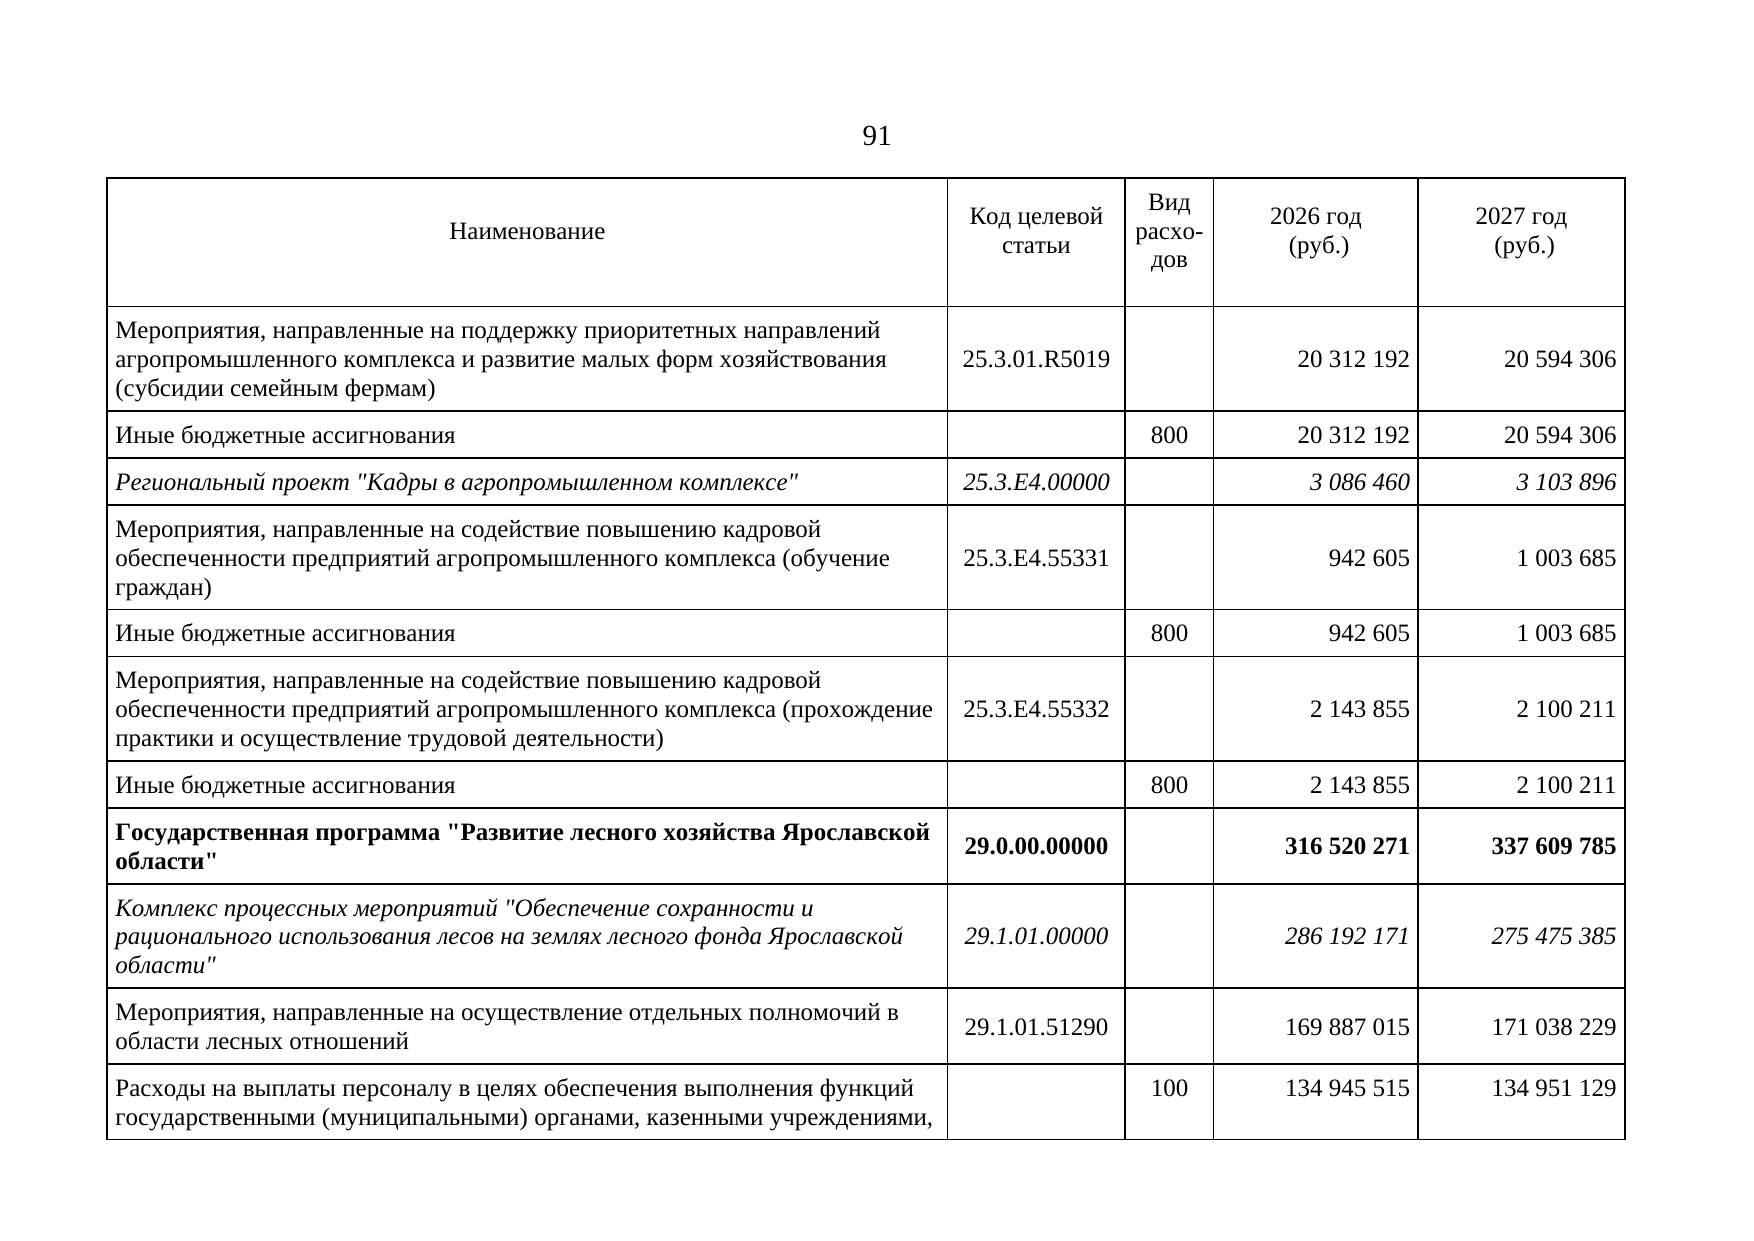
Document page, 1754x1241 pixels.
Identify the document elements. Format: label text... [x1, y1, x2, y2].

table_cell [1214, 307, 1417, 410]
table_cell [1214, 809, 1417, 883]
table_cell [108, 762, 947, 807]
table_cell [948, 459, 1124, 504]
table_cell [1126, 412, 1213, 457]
table_header Код целевой статьи [948, 179, 1124, 306]
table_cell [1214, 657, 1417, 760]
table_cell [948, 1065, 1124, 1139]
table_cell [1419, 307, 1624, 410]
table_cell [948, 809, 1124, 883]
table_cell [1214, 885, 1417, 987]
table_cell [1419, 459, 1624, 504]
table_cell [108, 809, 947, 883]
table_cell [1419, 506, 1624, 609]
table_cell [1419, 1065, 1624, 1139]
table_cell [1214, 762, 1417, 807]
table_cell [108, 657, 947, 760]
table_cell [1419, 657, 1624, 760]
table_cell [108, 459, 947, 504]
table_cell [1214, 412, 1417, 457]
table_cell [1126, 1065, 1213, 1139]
table_header Наименование [108, 179, 947, 306]
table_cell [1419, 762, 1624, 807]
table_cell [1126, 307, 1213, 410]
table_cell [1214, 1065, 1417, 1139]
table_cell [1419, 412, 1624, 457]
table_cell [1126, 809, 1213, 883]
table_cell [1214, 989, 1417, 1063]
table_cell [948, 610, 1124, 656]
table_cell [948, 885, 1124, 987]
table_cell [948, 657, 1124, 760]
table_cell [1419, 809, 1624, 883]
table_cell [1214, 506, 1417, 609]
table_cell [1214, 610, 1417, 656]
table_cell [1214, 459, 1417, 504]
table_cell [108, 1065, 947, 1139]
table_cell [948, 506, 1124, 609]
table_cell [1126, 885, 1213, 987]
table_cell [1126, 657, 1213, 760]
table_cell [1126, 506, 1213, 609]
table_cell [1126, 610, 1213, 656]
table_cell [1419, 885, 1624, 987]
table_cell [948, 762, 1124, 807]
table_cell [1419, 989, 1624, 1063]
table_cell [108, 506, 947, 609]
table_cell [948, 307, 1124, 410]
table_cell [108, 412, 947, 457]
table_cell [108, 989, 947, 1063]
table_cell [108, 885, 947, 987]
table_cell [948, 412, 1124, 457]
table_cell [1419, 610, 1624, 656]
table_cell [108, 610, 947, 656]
table_header 2027 год (руб.) [1419, 179, 1624, 306]
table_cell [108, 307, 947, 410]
table_header Вид расхо-дов [1126, 179, 1213, 306]
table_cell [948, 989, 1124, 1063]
table_header 2026 год (руб.) [1214, 179, 1417, 306]
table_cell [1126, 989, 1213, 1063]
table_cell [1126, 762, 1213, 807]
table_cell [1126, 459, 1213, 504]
